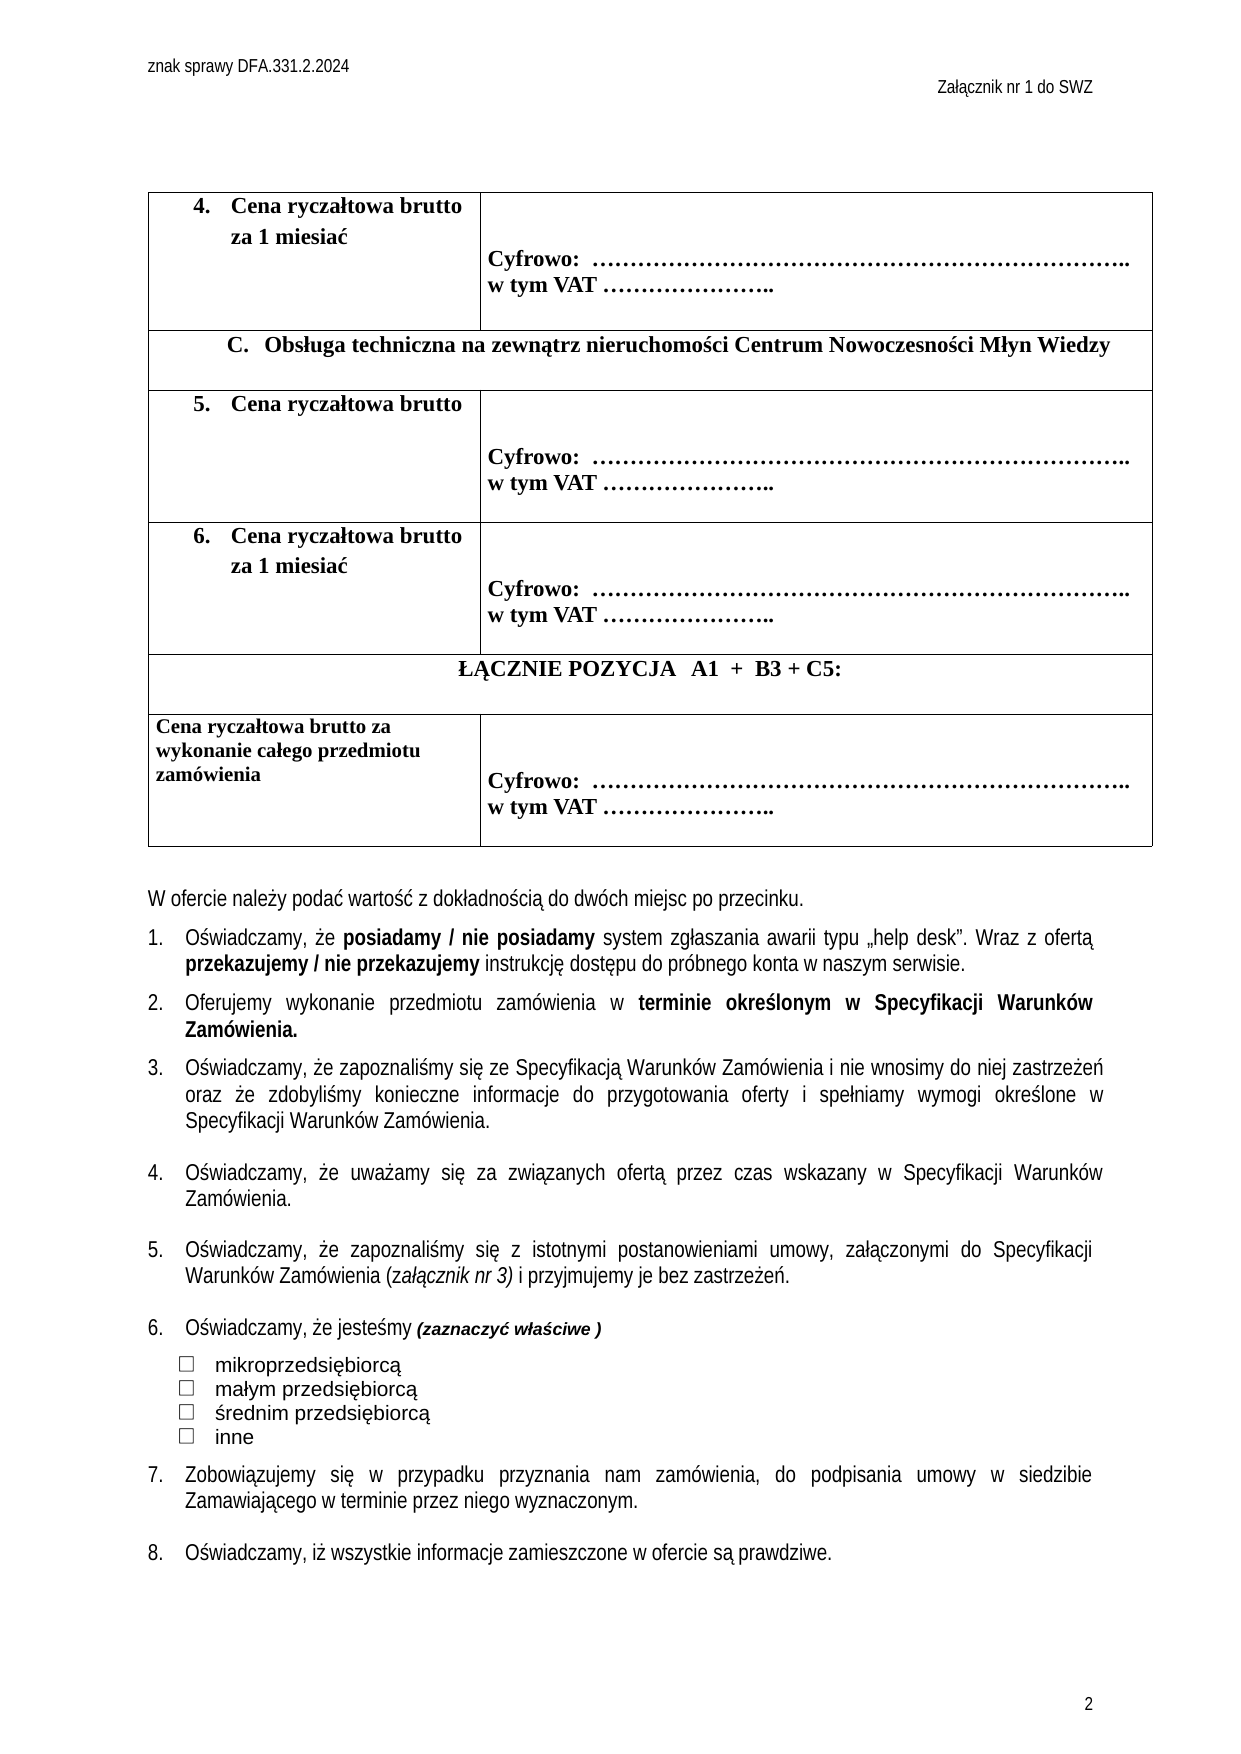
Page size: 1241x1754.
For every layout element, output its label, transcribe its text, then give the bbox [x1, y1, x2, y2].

table_cell Cena ryczałtowa brutto [149, 391, 480, 522]
picture [178, 1355, 195, 1373]
list Oświadczamy, że zapoznaliśmy się z istotnymi postanowieniami umowy, załączonymi do Specyfikacji Warunków Zamówienia (załącznik nr 3) i przyjmujemy je bez zastrzeżeń. [148, 1236, 1093, 1289]
list Zobowiązujemy się w przypadku przyznania nam zamówienia, do podpisania umowy w siedzibie Zamawiającego w terminie przez niego wyznaczonym. [148, 1461, 1093, 1514]
table_cell Cena ryczałtowa brutto za 1 miesiać [149, 523, 480, 654]
table_cell Cyfrowo: …………………………………………………………….. w tym VAT ………………….. [481, 715, 1152, 846]
list Oferujemy wykonanie przedmiotu zamówienia w terminie określonym w Specyfikacji Warunków Zamówienia. [148, 989, 1093, 1042]
picture [178, 1403, 195, 1421]
picture [178, 1427, 195, 1445]
list Oświadczamy, że posiadamy / nie posiadamy system zgłaszania awarii typu „help desk”. Wraz z ofertą przekazujemy / nie przekazujemy instrukcję dostępu do próbnego konta w naszym serwisie. [148, 924, 1093, 977]
list małym przedsiębiorcą [177, 1377, 1093, 1401]
list mikroprzedsiębiorcą [177, 1353, 1093, 1377]
list średnim przedsiębiorcą [177, 1401, 1093, 1424]
table_cell ŁĄCZNIE POZYCJA A1 + B3 + C5: [149, 655, 1152, 713]
list Oświadczamy, iż wszystkie informacje zamieszczone w ofercie są prawdziwe. [148, 1539, 1093, 1565]
table_cell Cyfrowo: …………………………………………………………….. w tym VAT ………………….. [481, 391, 1152, 522]
table_cell Cyfrowo: …………………………………………………………….. w tym VAT ………………….. [481, 523, 1152, 654]
table_cell Cena ryczałtowa brutto za 1 miesiać [149, 193, 480, 330]
list Oświadczamy, że zapoznaliśmy się ze Specyfikacją Warunków Zamówienia i nie wnosimy do niej zastrzeżeń oraz że zdobyliśmy konieczne informacje do przygotowania oferty i spełniamy wymogi określone w Specyfikacji Warunków Zamówienia. [148, 1054, 1104, 1133]
list Oświadczamy, że jesteśmy (zaznaczyć właściwe ) [148, 1314, 1093, 1340]
text W ofercie należy podać wartość z dokładnością do dwóch miejsc po przecinku. [148, 885, 1093, 911]
picture [178, 1379, 195, 1397]
list inne [177, 1424, 1093, 1448]
table_cell Cena ryczałtowa brutto za wykonanie całego przedmiotu zamówienia [149, 715, 480, 846]
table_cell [481, 193, 1152, 330]
table_cell Obsługa techniczna na zewnątrz nieruchomości Centrum Nowoczesności Młyn Wiedzy [149, 331, 1152, 389]
list Oświadczamy, że uważamy się za związanych ofertą przez czas wskazany w Specyfikacji Warunków Zamówienia. [148, 1158, 1104, 1211]
